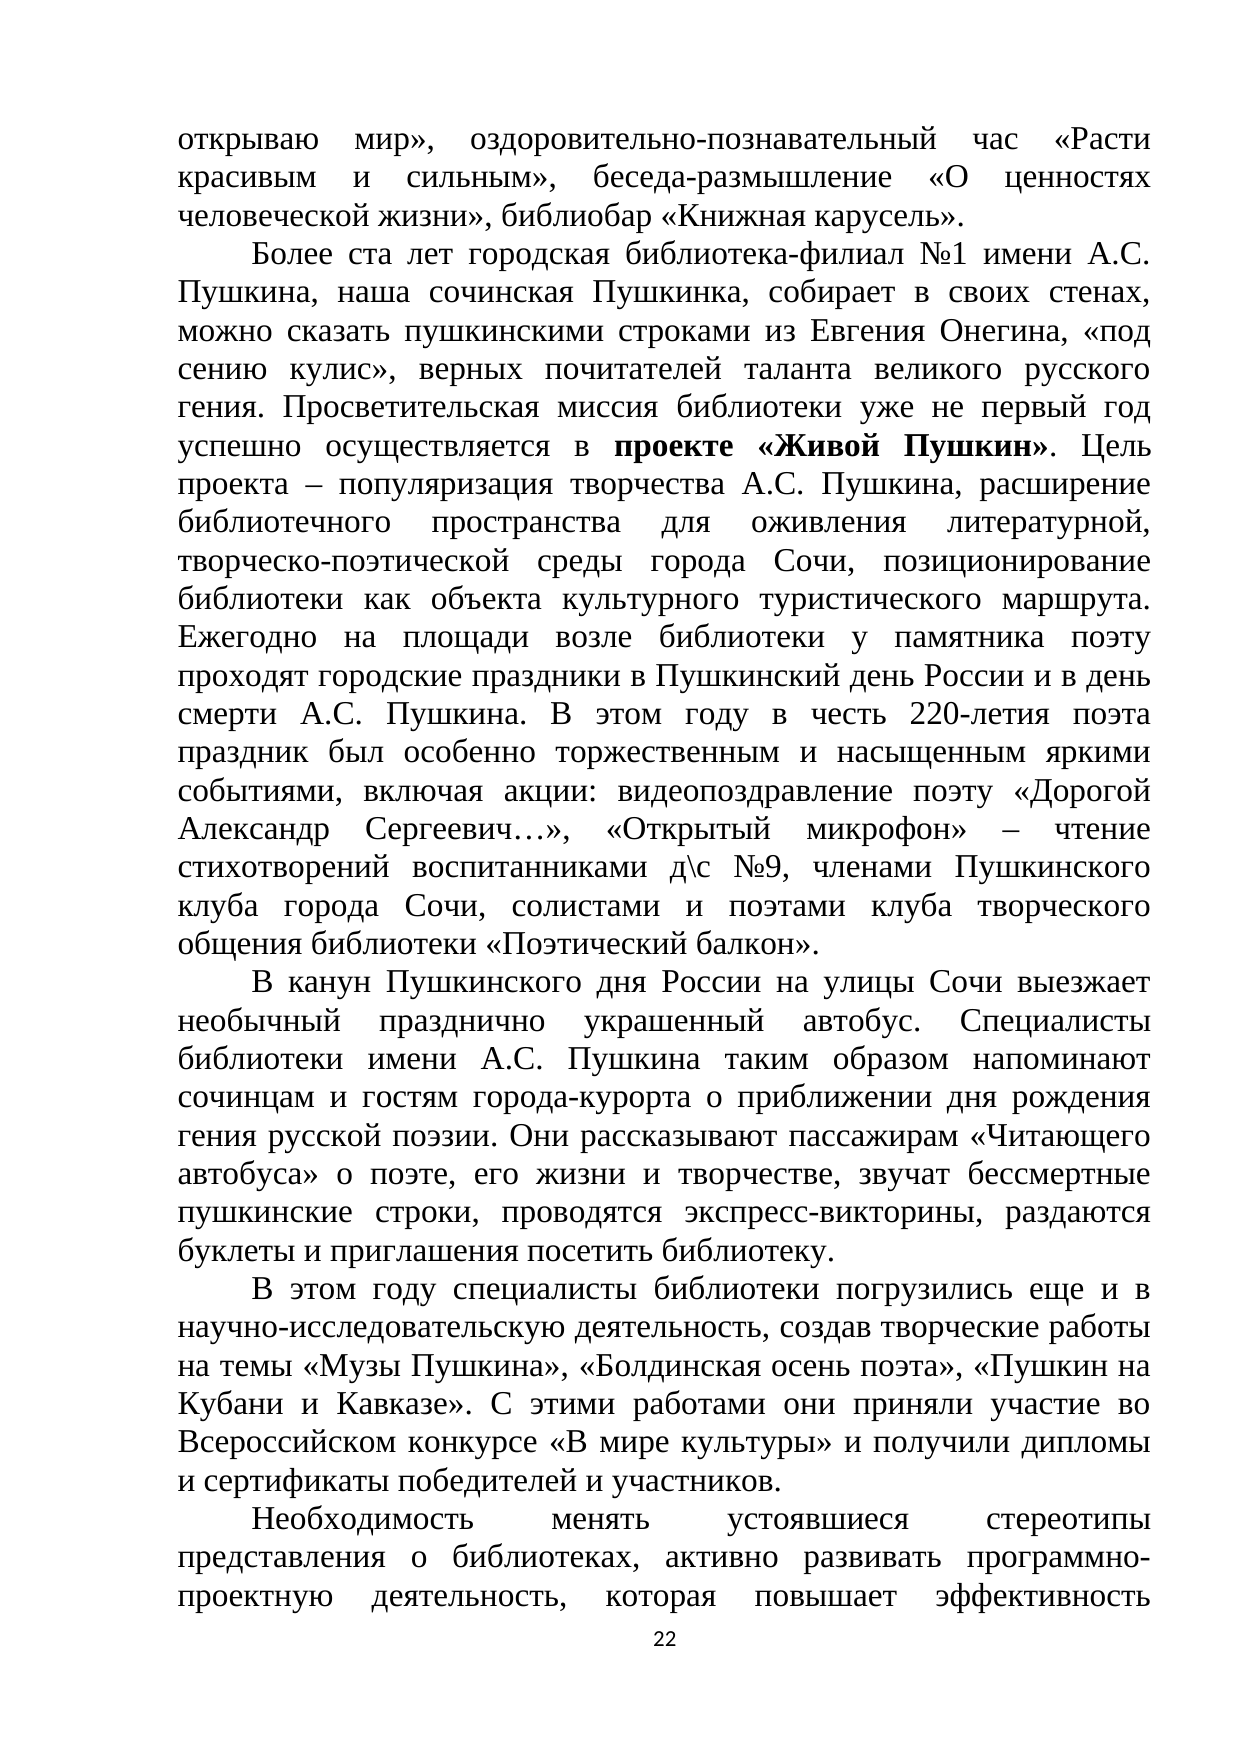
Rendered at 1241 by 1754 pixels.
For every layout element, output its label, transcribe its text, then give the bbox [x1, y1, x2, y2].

text Более ста лет городская библиотека-филиал №1 имени А.С. Пушкина, наша сочинская Пушкинка, собирает в своих стенах, можно сказать пушкинскими строками из Евгения Онегина, «под сению кулис», верных почитателей таланта великого русского гения. Просветительская миссия библиотеки уже не первый год успешно осуществляется в проекте «Живой Пушкин». Цель проекта – популяризация творчества А.С. Пушкина, расширение библиотечного пространства для оживления литературной, творческо-поэтической среды города Сочи, позиционирование библиотеки как объекта культурного туристического маршрута. Ежегодно на площади возле библиотеки у памятника поэту проходят городские праздники в Пушкинский день России и в день смерти А.С. Пушкина. В этом году в честь 220-летия поэта праздник был особенно торжественным и насыщенным яркими событиями, включая акции: видеопоздравление поэту «Дорогой Александр Сергеевич…», «Открытый микрофон» – чтение стихотворений воспитанниками д\с №9, членами Пушкинского клуба города Сочи, солистами и поэтами клуба творческого общения библиотеки «Поэтический балкон». [177, 233, 1152, 961]
text В канун Пушкинского дня России на улицы Сочи выезжает необычный празднично украшенный автобус. Специалисты библиотеки имени А.С. Пушкина таким образом напоминают сочинцам и гостям города-курорта о приближении дня рождения гения русской поэзии. Они рассказывают пассажирам «Читающего автобуса» о поэте, его жизни и творчестве, звучат бессмертные пушкинские строки, проводятся экспресс-викторины, раздаются буклеты и приглашения посетить библиотеку. [177, 961, 1152, 1268]
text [177, 118, 1152, 233]
text В этом году специалисты библиотеки погрузились еще и в научно-исследовательскую деятельность, создав творческие работы на темы «Музы Пушкина», «Болдинская осень поэта», «Пушкин на Кубани и Кавказе». С этими работами они приняли участие во Всероссийском конкурсе «В мире культуры» и получили дипломы и сертификаты победителей и участников. [177, 1268, 1152, 1498]
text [177, 1498, 1152, 1613]
